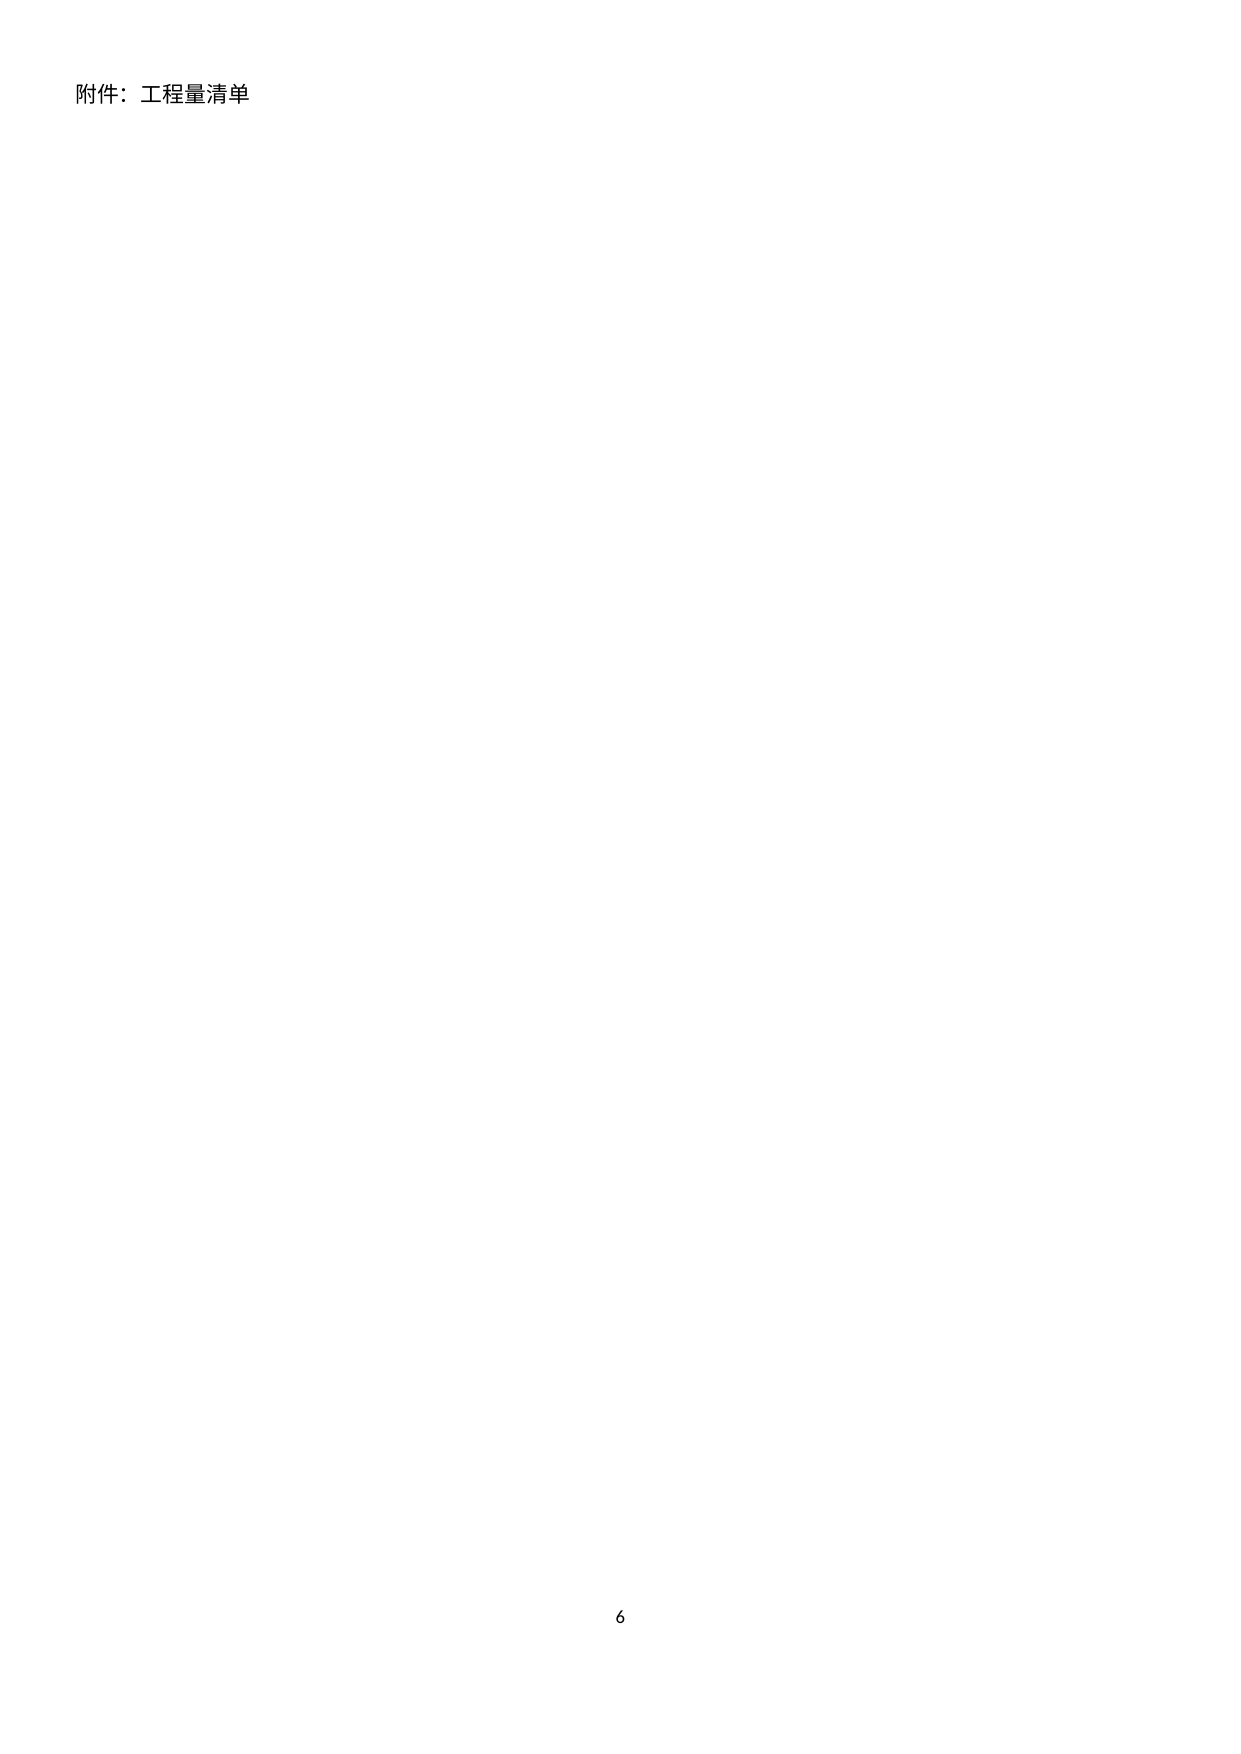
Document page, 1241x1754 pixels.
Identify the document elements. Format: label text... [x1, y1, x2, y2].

text 附件：工程量清单 [75, 76, 1165, 109]
